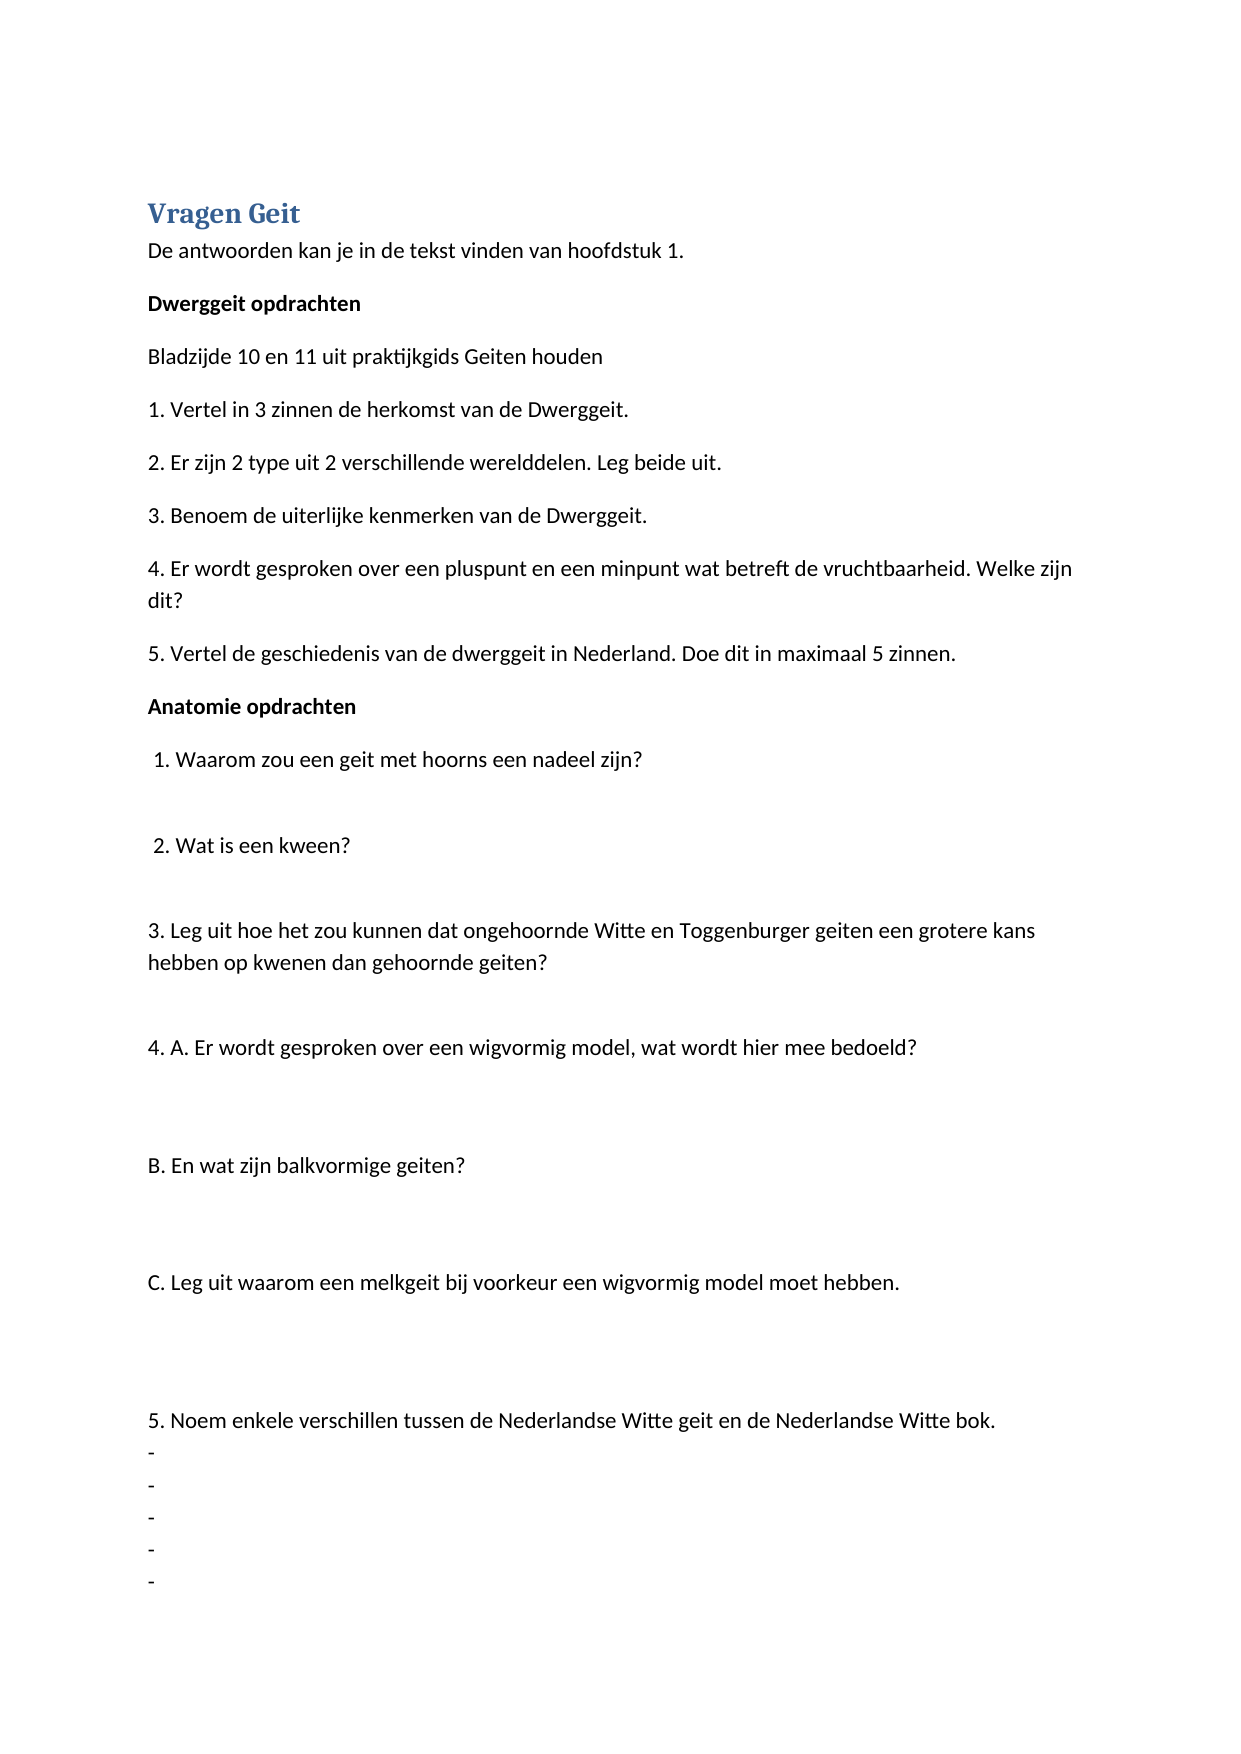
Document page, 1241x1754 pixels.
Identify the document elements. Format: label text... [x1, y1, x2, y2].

text 5. Noem enkele verschillen tussen de Nederlandse Witte geit en de Nederlandse Witte bok. - - - - - [148, 1406, 1093, 1595]
subtitle Vragen Geit [148, 198, 1093, 231]
text Dwerggeit opdrachten [148, 289, 1093, 317]
text Anatomie opdrachten [148, 692, 1093, 721]
text 5. Vertel de geschiedenis van de dwerggeit in Nederland. Doe dit in maximaal 5 zinnen. [148, 639, 1093, 667]
text 4. Er wordt gesproken over een pluspunt en een minpunt wat betreft de vruchtbaarheid. Welke zijn dit? [148, 554, 1093, 614]
text Bladzijde 10 en 11 uit praktijkgids Geiten houden [148, 342, 1093, 370]
text B. En wat zijn balkvormige geiten? [148, 1118, 1093, 1211]
text 4. A. Er wordt gesproken over een wigvormig model, wat wordt hier mee bedoeld? [148, 1033, 1093, 1093]
text 1. Waarom zou een geit met hoorns een nadeel zijn? [148, 746, 1093, 806]
text De antwoorden kan je in de tekst vinden van hoofdstuk 1. [148, 236, 1093, 264]
text C. Leg uit waarom een melkgeit bij voorkeur een wigvormig model moet hebben. [148, 1236, 1093, 1328]
text 2. Wat is een kween? [148, 831, 1093, 891]
text 1. Vertel in 3 zinnen de herkomst van de Dwerggeit. [148, 395, 1093, 423]
text 2. Er zijn 2 type uit 2 verschillende werelddelen. Leg beide uit. [148, 448, 1093, 476]
text 3. Leg uit hoe het zou kunnen dat ongehoornde Witte en Toggenburger geiten een grotere kans hebben op kwenen dan gehoornde geiten? [148, 916, 1093, 1008]
text 3. Benoem de uiterlijke kenmerken van de Dwerggeit. [148, 501, 1093, 529]
